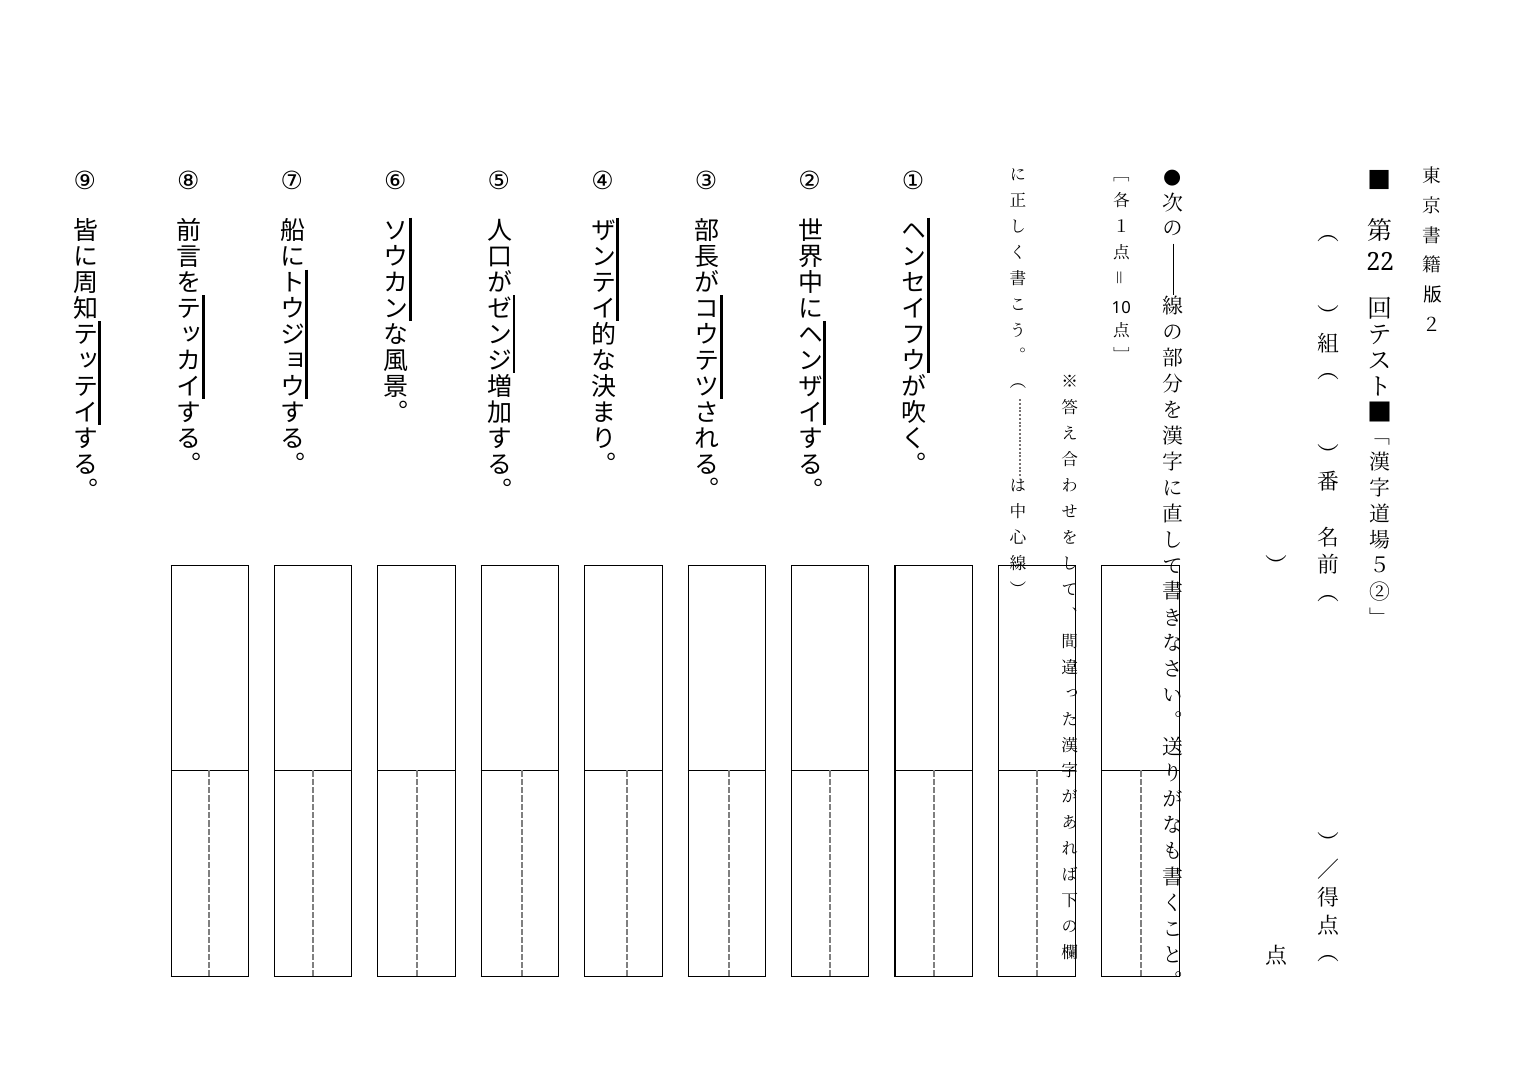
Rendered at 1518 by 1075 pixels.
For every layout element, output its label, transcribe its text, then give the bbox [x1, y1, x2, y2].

text ⑨皆に周知テッテイする。 [60, 166, 112, 969]
text ⑤人口がゼンジ増加する。 [474, 166, 526, 969]
text ⑧前言をテッカイする。 [163, 166, 215, 969]
text ※答え合わせをして、間違った漢字があれば下の欄に正しく書こう。（ は中心線） [992, 166, 1095, 969]
text ①ヘンセイフウが吹く。 [888, 166, 940, 969]
text ③部長がコウテツされる。 [681, 166, 733, 969]
text ●次の 線の部分を漢字に直して書きなさい。送りがなも書くこと。［各１点＝10点］ [1095, 166, 1199, 969]
text ■第22回テスト■「漢字道場５②」 [1354, 166, 1406, 969]
text （ ）組（ ）番 名前（ ）／得点（ ）点 [1251, 166, 1354, 969]
text ②世界中にヘンザイする。 [785, 166, 836, 969]
text ⑥ソウカンな風景。 [371, 166, 422, 969]
text ⑦船にトウジョウする。 [267, 166, 319, 969]
subtitle 東京書籍版２年 秀学社 [1406, 166, 1458, 969]
text ④ザンテイ的な決まり。 [578, 166, 629, 969]
